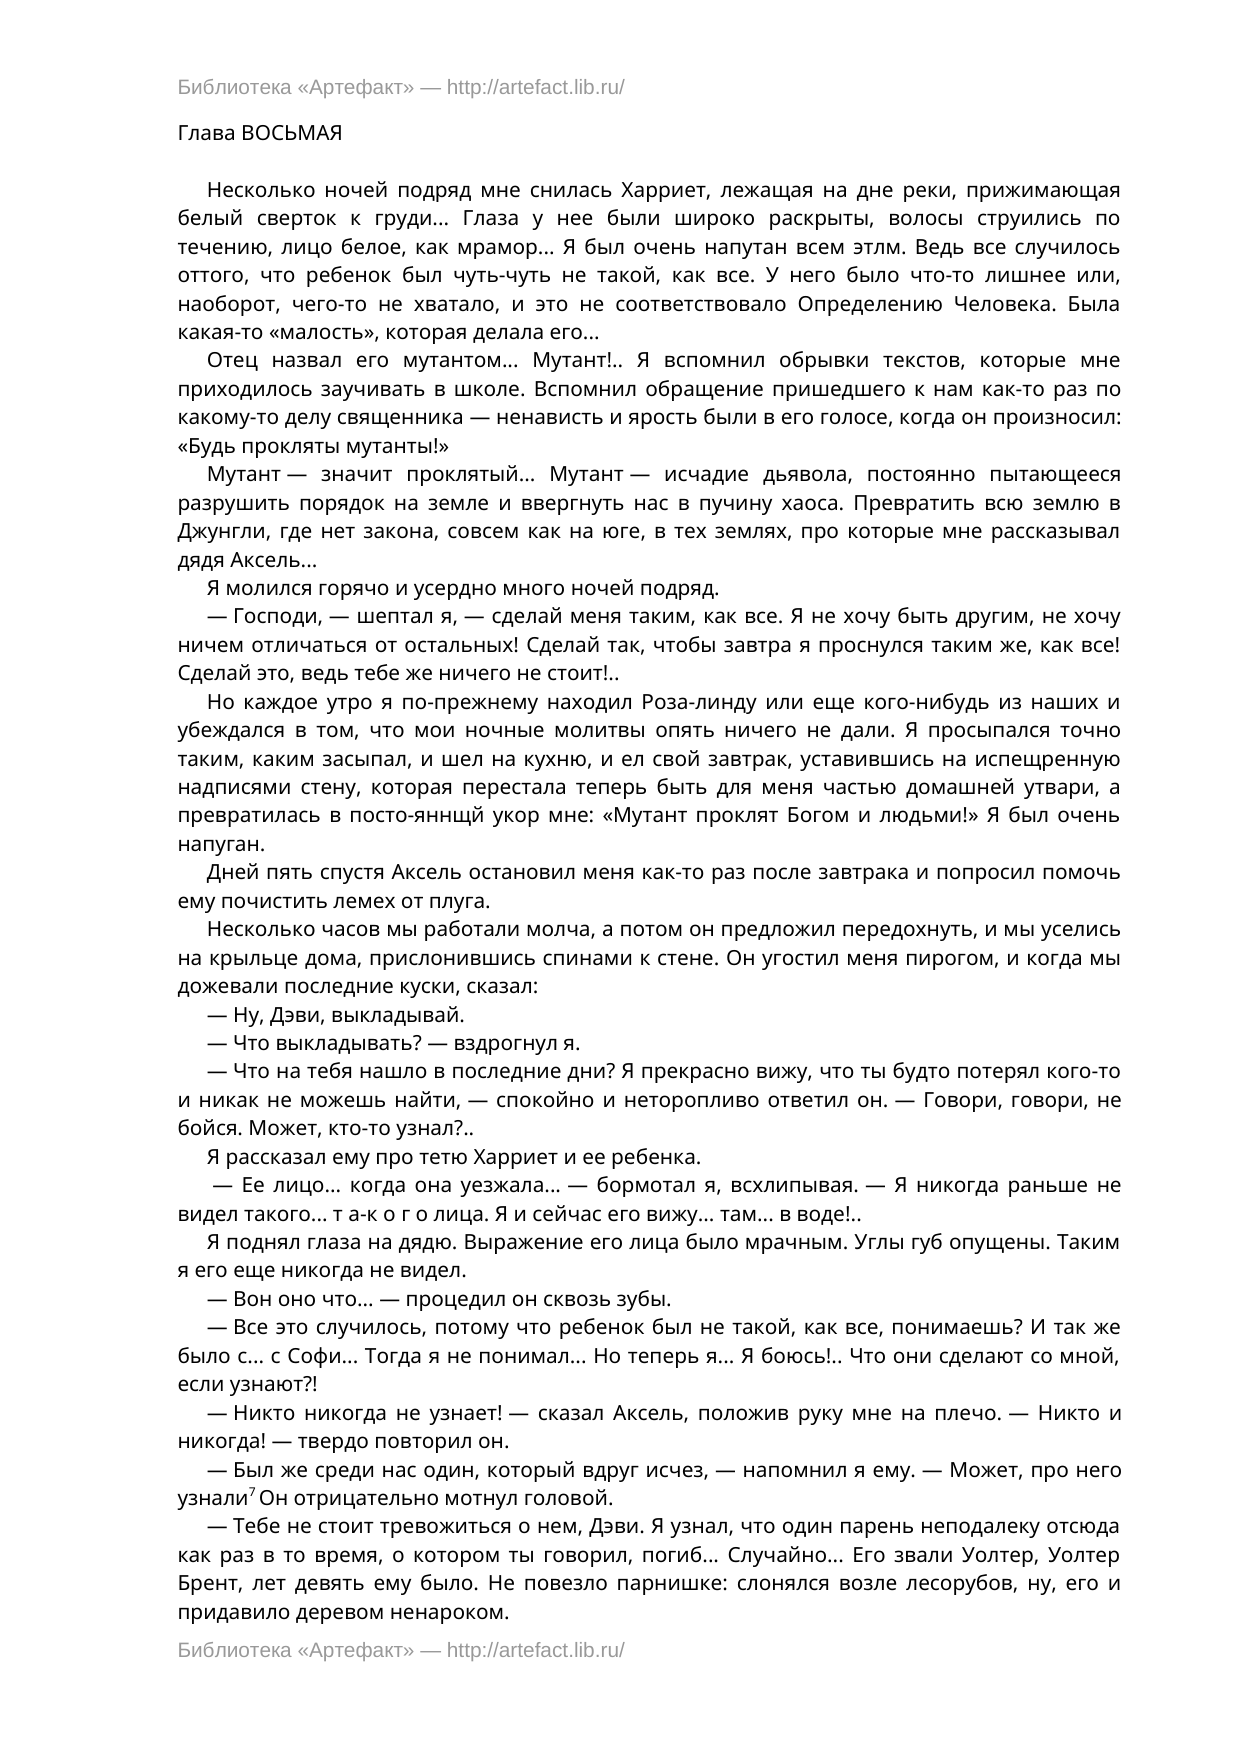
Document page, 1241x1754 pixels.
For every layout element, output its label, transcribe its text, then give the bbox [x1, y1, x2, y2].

text — Был же среди нас один, который вдруг исчез, — напомнил я ему. — Может, про него узнали7 Он отрицательно мотнул головой. [177, 1455, 1122, 1512]
text Мутант — значит проклятый... Мутант — исчадие дьявола, постоянно пытающееся разрушить порядок на земле и ввергнуть нас в пучину хаоса. Превратить всю землю в Джунгли, где нет закона, совсем как на юге, в тех землях, про которые мне рассказывал дядя Аксель... [177, 459, 1122, 573]
text Но каждое утро я по-прежнему находил Роза-линду или еще кого-нибудь из наших и убеждался в том, что мои ночные молитвы опять ничего не дали. Я просыпался точно таким, каким засыпал, и шел на кухню, и ел свой завтрак, уставившись на испещренную надписями стену, которая перестала теперь быть для меня частью домашней утвари, а превратилась в посто-яннщй укор мне: «Мутант проклят Богом и людьми!» Я был очень напуган. [177, 687, 1122, 857]
text Я молился горячо и усердно много ночей подряд. [177, 573, 1122, 602]
text — Господи, — шептал я, — сделай меня таким, как все. Я не хочу быть другим, не хочу ничем отличаться от остальных! Сделай так, чтобы завтра я проснулся таким же, как все! Сделай это, ведь тебе же ничего не стоит!.. [177, 602, 1122, 687]
text — Ну, Дэви, выкладывай. [177, 1000, 1122, 1028]
text Я поднял глаза на дядю. Выражение его лица было мрачным. Углы губ опущены. Таким я его еще никогда не видел. [177, 1227, 1122, 1284]
text — Что на тебя нашло в последние дни? Я прекрасно вижу, что ты будто потерял кого-то и никак не можешь найти, — спокойно и неторопливо ответил он. — Говори, говори, не бойся. Может, кто-то узнал?.. [177, 1057, 1122, 1142]
text Я рассказал ему про тетю Харриет и ее ребенка. [177, 1142, 1122, 1170]
text — Все это случилось, потому что ребенок был не такой, как все, понимаешь? И так же было с... с Софи... Тогда я не понимал... Но теперь я... Я боюсь!.. Что они сделают со мной, если узнают?! [177, 1312, 1122, 1398]
text Несколько ночей подряд мне снилась Харриет, лежащая на дне реки, прижимающая белый сверток к груди... Глаза у нее были широко раскрыты, волосы струились по течению, лицо белое, как мрамор... Я был очень напутан всем этлм. Ведь все случилось оттого, что ребенок был чуть-чуть не такой, как все. У него было что-то лишнее или, наоборот, чего-то не хватало, и это не соответствовало Определению Человека. Была какая-то «малость», которая делала его... [177, 175, 1122, 346]
subtitle Глава ВОСЬМАЯ [177, 118, 1122, 147]
text — Вон оно что... — процедил он сквозь зубы. [177, 1284, 1122, 1312]
text — Ее лицо... когда она уезжала... — бормотал я, всхлипывая. — Я никогда раньше не видел такого... т а-к о г о лица. Я и сейчас его вижу... там... в воде!.. [177, 1170, 1122, 1227]
text Дней пять спустя Аксель остановил меня как-то раз после завтрака и попросил помочь ему почистить лемех от плуга. [177, 857, 1122, 914]
text — Тебе не стоит тревожиться о нем, Дэви. Я узнал, что один парень неподалеку отсюда как раз в то время, о котором ты говорил, погиб... Случайно... Его звали Уолтер, Уолтер Брент, лет девять ему было. Не повезло парнишке: слонялся возле лесорубов, ну, его и придавило деревом ненароком. [177, 1512, 1122, 1625]
text Отец назвал его мутантом... Мутант!.. Я вспомнил обрывки текстов, которые мне приходилось заучивать в школе. Вспомнил обращение пришедшего к нам как-то раз по какому-то делу священника — ненависть и ярость были в его голосе, когда он произносил: «Будь прокляты мутанты!» [177, 346, 1122, 459]
text — Что выкладывать? — вздрогнул я. [177, 1028, 1122, 1057]
text — Никто никогда не узнает! — сказал Аксель, положив руку мне на плечо. — Никто и никогда! — твердо повторил он. [177, 1398, 1122, 1455]
text Несколько часов мы работали молча, а потом он предложил передохнуть, и мы уселись на крыльце дома, прислонившись спинами к стене. Он угостил меня пирогом, и когда мы дожевали последние куски, сказал: [177, 914, 1122, 1000]
